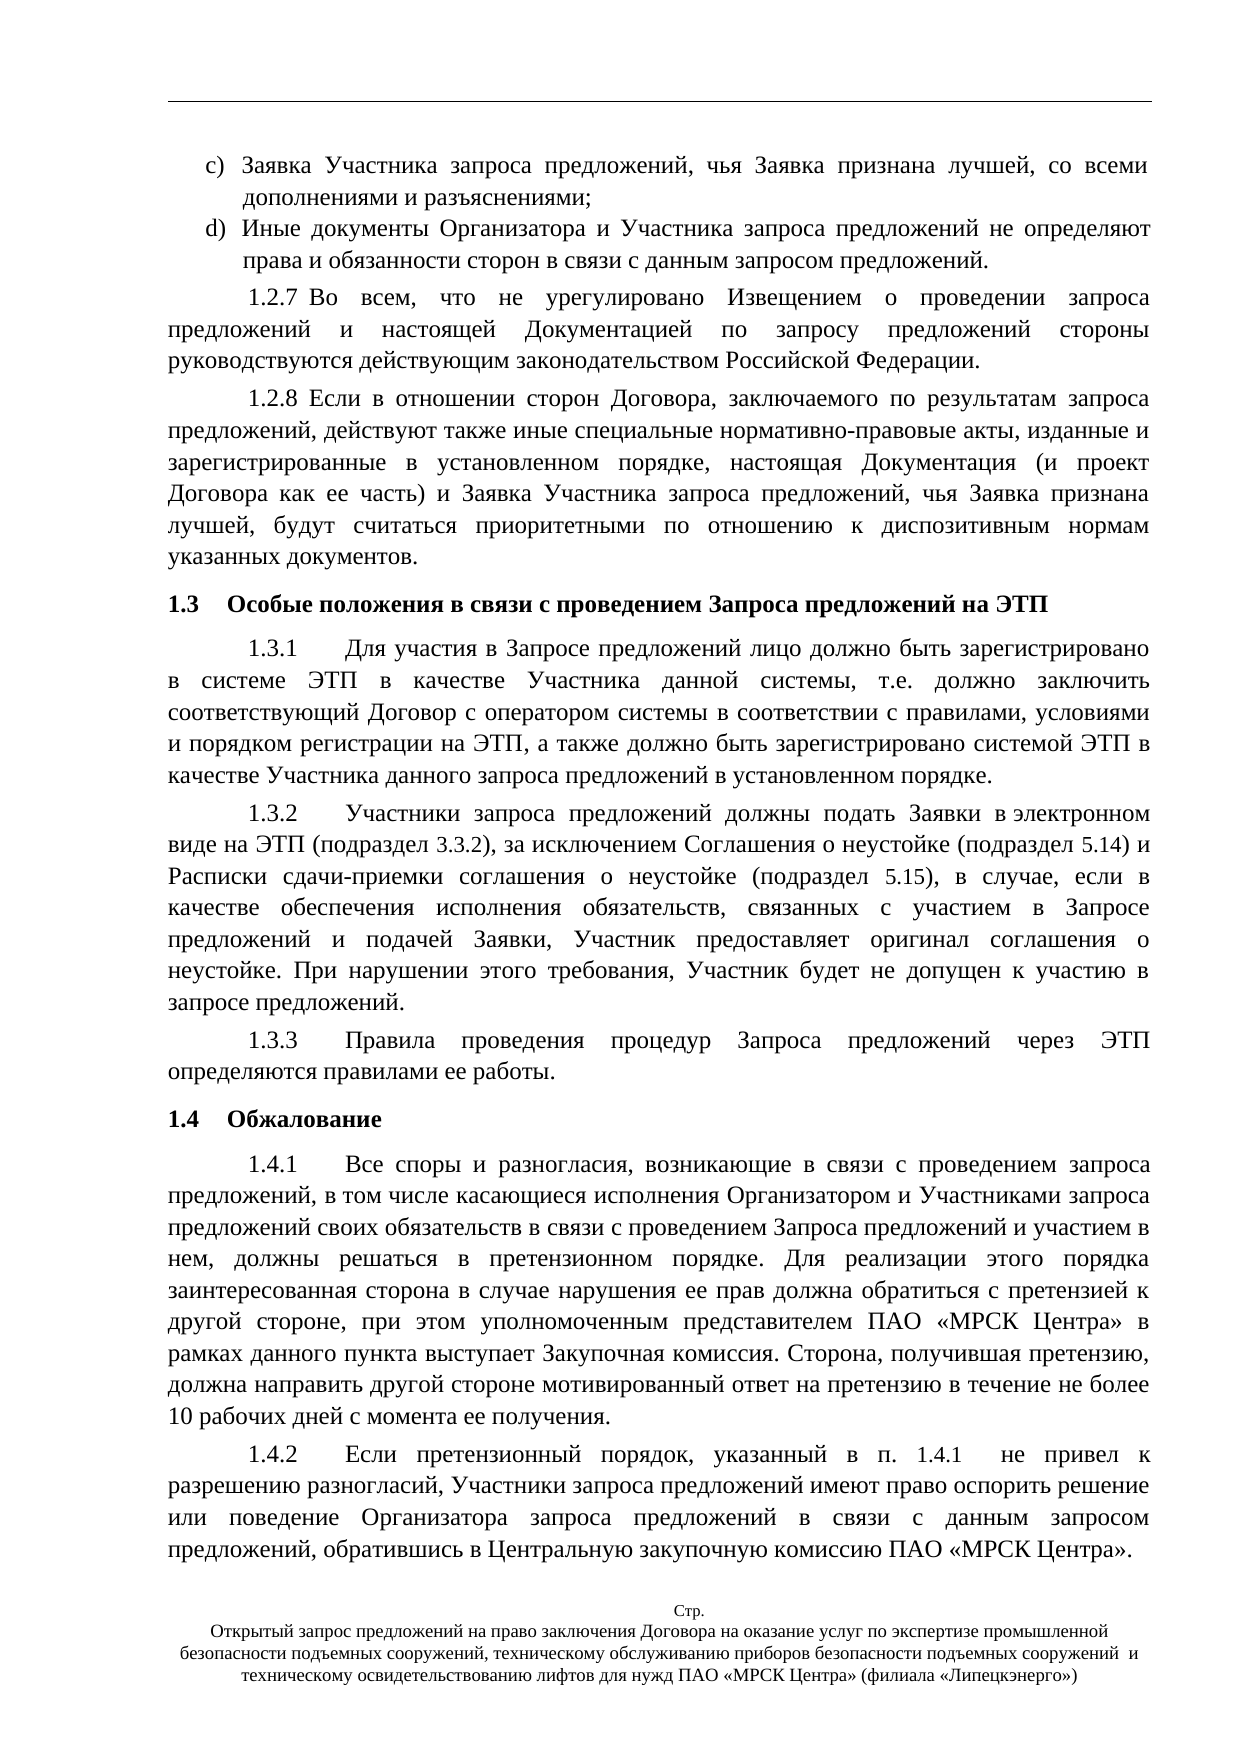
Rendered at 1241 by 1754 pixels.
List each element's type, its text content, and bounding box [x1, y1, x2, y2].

list Заявка Участника запроса предложений, чья Заявка признана лучшей, со всеми дополнениями и разъяснениями; [205, 150, 1148, 210]
list Правила проведения процедур Запроса предложений через ЭТП определяются правилами ее работы. [168, 1025, 1150, 1085]
list Все споры и разногласия, возникающие в связи с проведением запроса предложений, в том числе касающиеся исполнения Организатором и Участниками запроса предложений своих обязательств в связи с проведением Запроса предложений и участием в нем, должны решаться в претензионном порядке. Для реализации этого порядка заинтересованная сторона в случае нарушения ее прав должна обратиться с претензией к другой стороне, при этом уполномоченным представителем ПАО «МРСК Центра» в рамках данного пункта выступает Закупочная комиссия. Сторона, получившая претензию, должна направить другой стороне мотивированный ответ на претензию в течение не более 10 рабочих дней с момента ее получения. [168, 1149, 1150, 1430]
list Для участия в Запросе предложений лицо должно быть зарегистрировано в системе ЭТП в качестве Участника данной системы, т.е. должно заключить соответствующий Договор с оператором системы в соответствии с правилами, условиями и порядком регистрации на ЭТП, а также должно быть зарегистрировано системой ЭТП в качестве Участника данного запроса предложений в установленном порядке. [168, 633, 1150, 788]
list Если в отношении сторон Договора, заключаемого по результатам запроса предложений, действуют также иные специальные нормативно-правовые акты, изданные и зарегистрированные в установленном порядке, настоящая Документация (и проект Договора как ее часть) и Заявка Участника запроса предложений, чья Заявка признана лучшей, будут считаться приоритетными по отношению к диспозитивным нормам указанных документов. [168, 383, 1150, 570]
list Участники запроса предложений должны подать Заявки в электронном виде на ЭТП (подраздел 3.3.2), за исключением Соглашения о неустойке (подраздел 5.14) и Расписки сдачи-приемки соглашения о неустойке (подраздел 5.15), в случае, если в качестве обеспечения исполнения обязательств, связанных с участием в Запросе предложений и подачей Заявки, Участник предоставляет оригинал соглашения о неустойке. При нарушении этого требования, Участник будет не допущен к участию в запросе предложений. [168, 798, 1150, 1016]
subtitle Обжалование [168, 1104, 1152, 1133]
list Если претензионный порядок, указанный в п. 1.4.1 не привел к разрешению разногласий, Участники запроса предложений имеют право оспорить решение или поведение Организатора запроса предложений в связи с данным запросом предложений, обратившись в Центральную закупочную комиссию ПАО «МРСК Центра». [168, 1439, 1150, 1562]
subtitle Особые положения в связи с проведением Запроса предложений на ЭТП [168, 589, 1152, 618]
list Иные документы Организатора и Участника запроса предложений не определяют права и обязанности сторон в связи с данным запросом предложений. [205, 213, 1152, 273]
list Во всем, что не урегулировано Извещением о проведении запроса предложений и настоящей Документацией по запросу предложений стороны руководствуются действующим законодательством Российской Федерации. [168, 282, 1150, 374]
